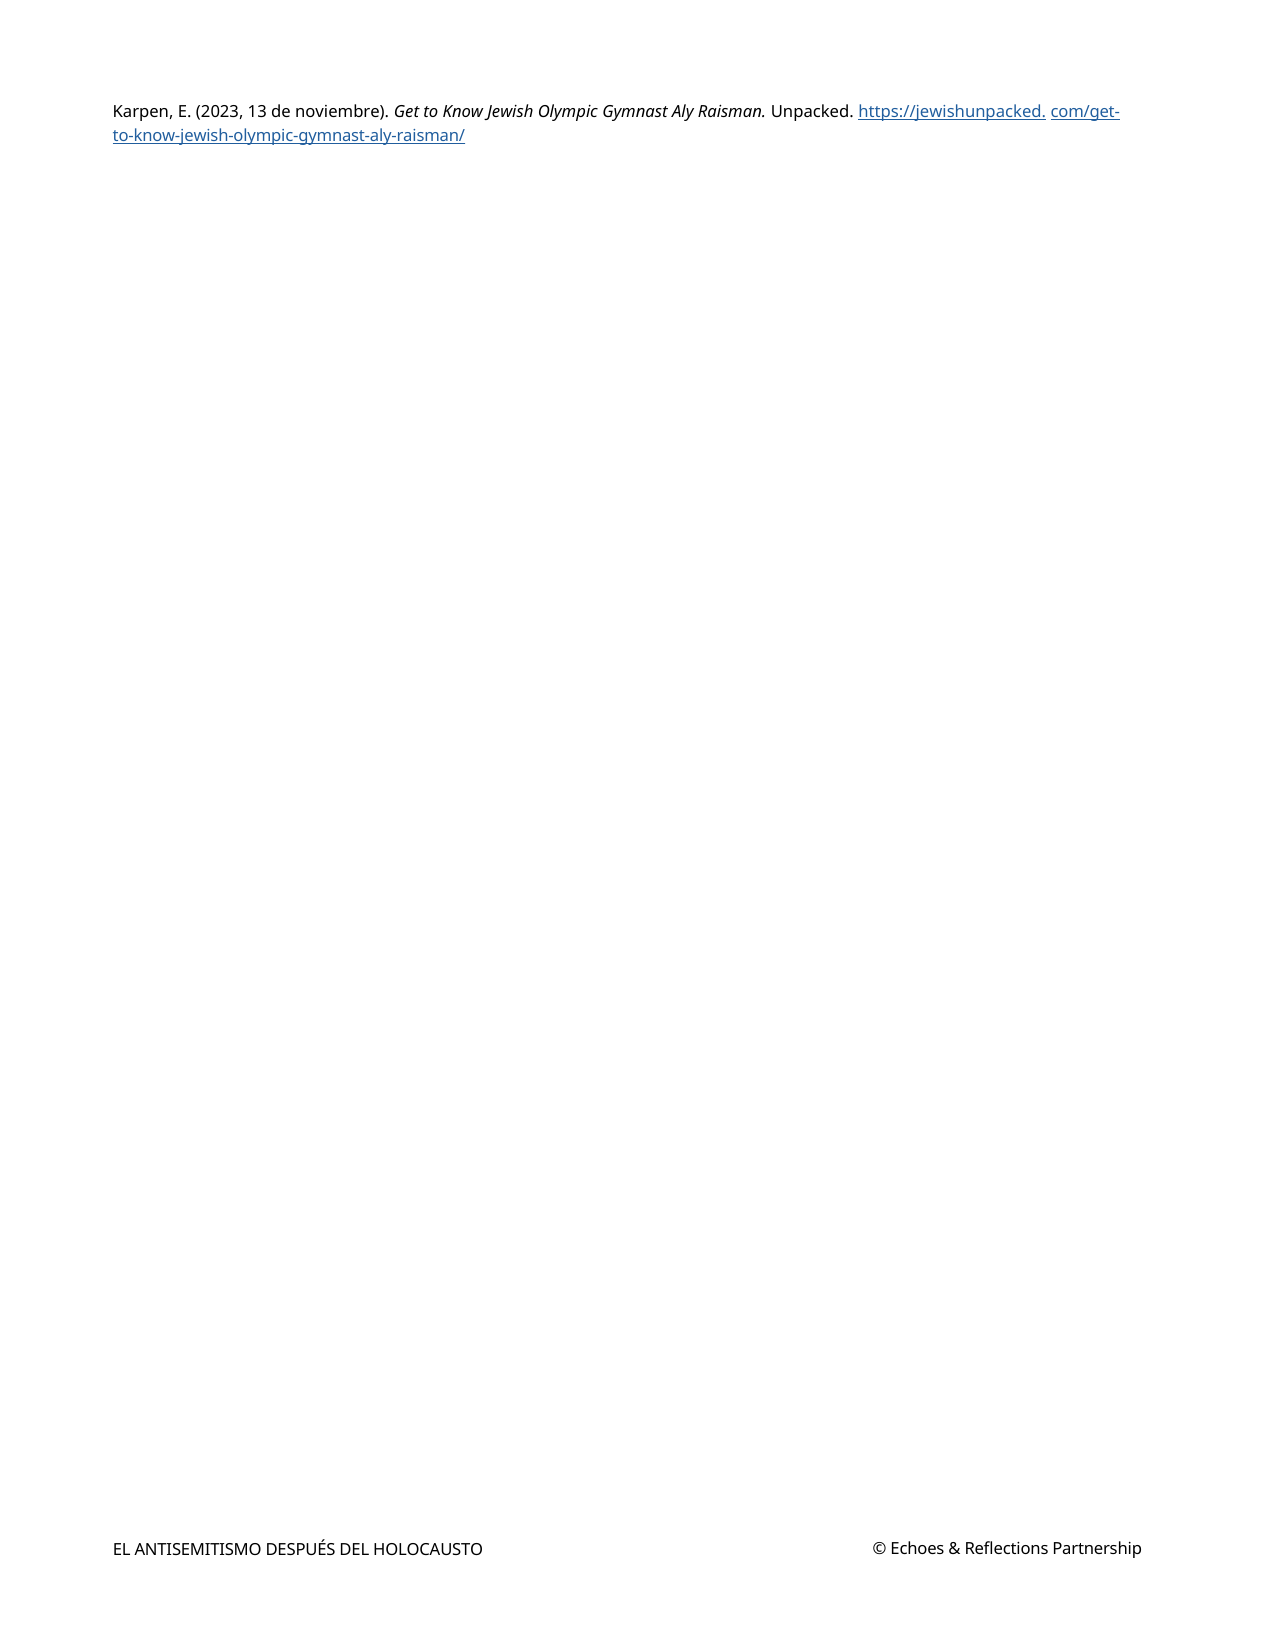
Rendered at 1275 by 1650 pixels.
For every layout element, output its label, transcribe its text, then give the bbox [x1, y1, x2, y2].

text Karpen, E. (2023, 13 de noviembre). Get to Know Jewish Olympic Gymnast Aly Raisman. Unpacked. https://jewishunpacked. com/get-to-know-jewish-olympic-gymnast-aly-raisman/ [112, 100, 1131, 146]
